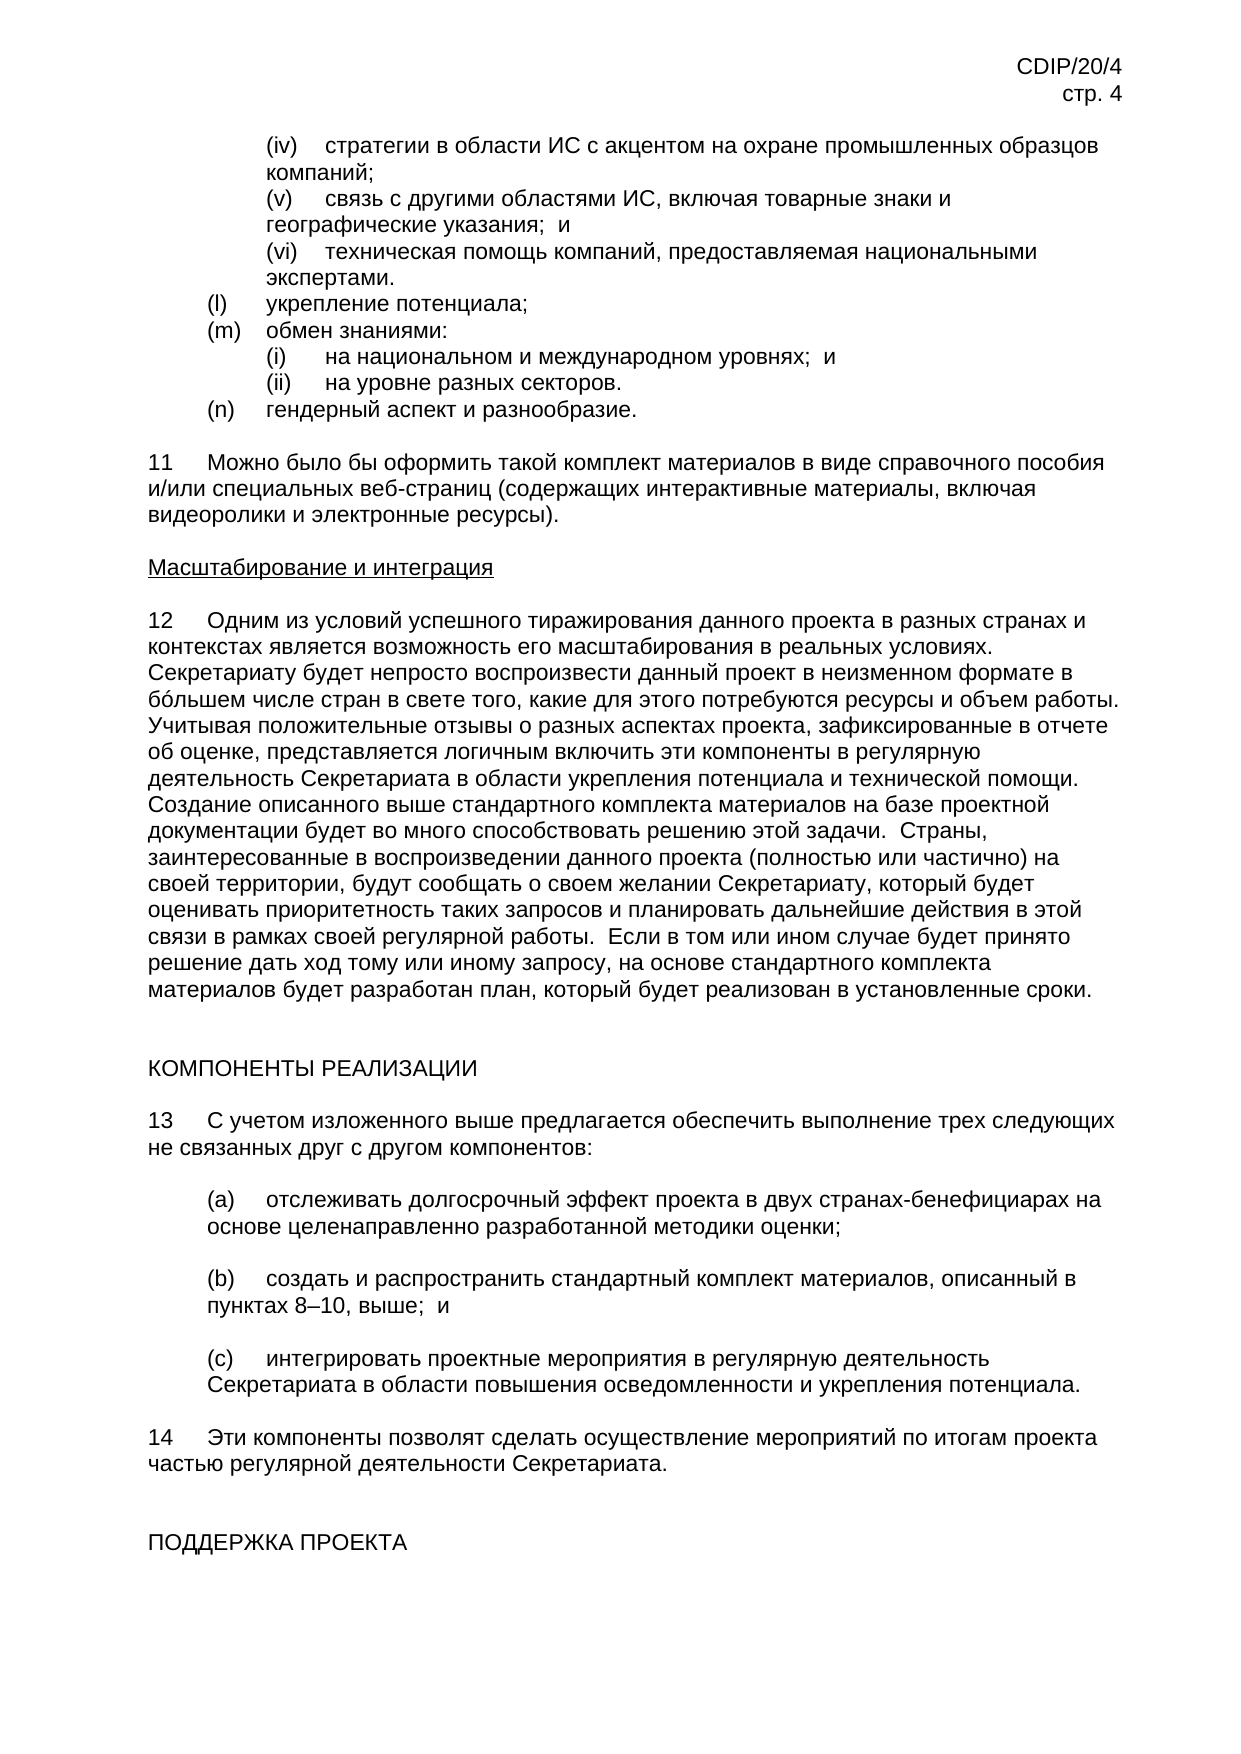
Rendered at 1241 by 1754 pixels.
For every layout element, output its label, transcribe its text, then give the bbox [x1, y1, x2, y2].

text (ii) на уровне разных секторов. [266, 369, 1122, 396]
list (m) обмен знаниями: [207, 317, 1122, 343]
text С учетом изложенного выше предлагается обеспечить выполнение трех следующих не связанных друг с другом компонентов: [148, 1107, 1122, 1160]
list интегрировать проектные мероприятия в регулярную деятельность Секретариата в области повышения осведомленности и укрепления потенциала. [207, 1344, 1122, 1397]
list отслеживать долгосрочный эффект проекта в двух странах-бенефициарах на основе целенаправленно разработанной методики оценки; [207, 1186, 1122, 1239]
text Можно было бы оформить такой комплект материалов в виде справочного пособия и/или специальных веб-страниц (содержащих интерактивные материалы, включая видеоролики и электронные ресурсы). [148, 448, 1122, 527]
list создать и распространить стандартный комплект материалов, описанный в пунктах 8–10, выше; и [207, 1265, 1122, 1318]
text Эти компоненты позволят сделать осуществление мероприятий по итогам проекта частью регулярной деятельности Секретариата. [148, 1423, 1122, 1476]
text КОМПОНЕНТЫ РЕАЛИЗАЦИИ [148, 1054, 1122, 1081]
text Одним из условий успешного тиражирования данного проекта в разных странах и контекстах является возможность его масштабирования в реальных условиях. Секретариату будет непросто воспроизвести данный проект в неизменном формате в бóльшем числе стран в свете того, какие для этого потребуются ресурсы и объем работы. Учитывая положительные отзывы о разных аспектах проекта, зафиксированные в отчете об оценке, представляется логичным включить эти компоненты в регулярную деятельность Секретариата в области укрепления потенциала и технической помощи. Создание описанного выше стандартного комплекта материалов на базе проектной документации будет во много способствовать решению этой задачи. Страны, заинтересованные в воспроизведении данного проекта (полностью или частично) на своей территории, будут сообщать о своем желании Секретариату, который будет оценивать приоритетность таких запросов и планировать дальнейшие действия в этой связи в рамках своей регулярной работы. Если в том или ином случае будет принято решение дать ход тому или иному запросу, на основе стандартного комплекта материалов будет разработан план, который будет реализован в установленные сроки. [148, 607, 1122, 1002]
list (l) укрепление потенциала; [207, 290, 1122, 317]
text (v) связь с другими областями ИС, включая товарные знаки и географические указания; и [266, 185, 1122, 238]
text (iv) стратегии в области ИС с акцентом на охране промышленных образцов компаний; [266, 132, 1122, 185]
list (n) гендерный аспект и разнообразие. [207, 396, 1122, 422]
text (i) на национальном и международном уровнях; и [266, 343, 1122, 369]
text ПОДДЕРЖКА ПРОЕКТА [148, 1529, 1122, 1555]
text (vi) техническая помощь компаний, предоставляемая национальными экспертами. [266, 238, 1122, 290]
text Масштабирование и интеграция [148, 554, 1122, 580]
